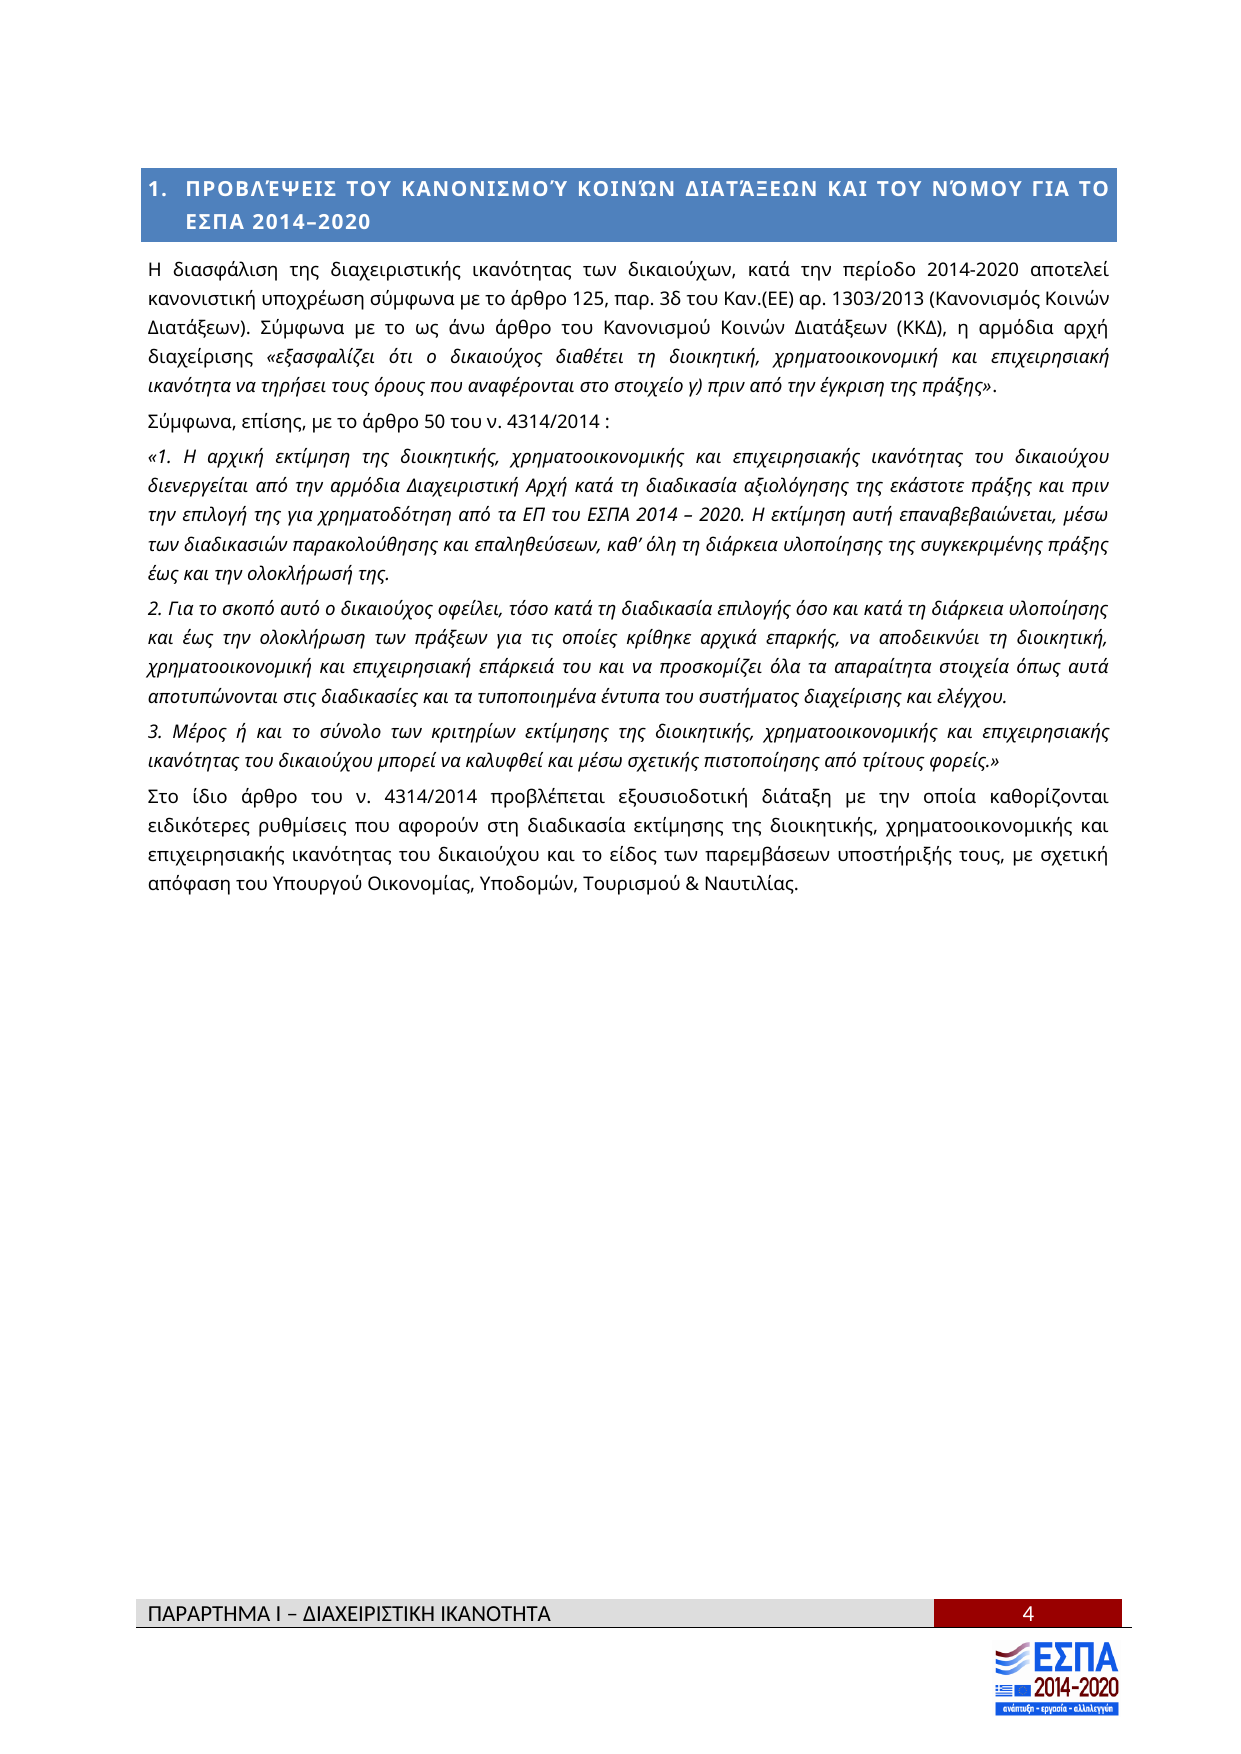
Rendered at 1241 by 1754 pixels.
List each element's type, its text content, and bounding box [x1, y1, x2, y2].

text 3. Μέρος ή και το σύνολο των κριτηρίων εκτίμησης της διοικητικής, χρηματοοικονομικής και επιχειρησιακής ικανότητας του δικαιούχου μπορεί να καλυφθεί και μέσω σχετικής πιστοποίησης από τρίτους φορείς.» [148, 715, 1110, 773]
text Στο ίδιο άρθρο του ν. 4314/2014 προβλέπεται εξουσιοδοτική διάταξη με την οποία καθορίζονται ειδικότερες ρυθμίσεις που αφορούν στη διαδικασία εκτίμησης της διοικητικής, χρηματοοικονομικής και επιχειρησιακής ικανότητας του δικαιούχου και το είδος των παρεμβάσεων υποστήριξής τους, με σχετική απόφαση του Υπουργού Οικονομίας, Υποδομών, Τουρισμού & Ναυτιλίας. [148, 779, 1110, 896]
text 2. Για το σκοπό αυτό ο δικαιούχος οφείλει, τόσο κατά τη διαδικασία επιλογής όσο και κατά τη διάρκεια υλοποίησης και έως την ολοκλήρωση των πράξεων για τις οποίες κρίθηκε αρχικά επαρκής, να αποδεικνύει τη διοικητική, χρηματοοικονομική και επιχειρησιακή επάρκειά του και να προσκομίζει όλα τα απαραίτητα στοιχεία όπως αυτά αποτυπώνονται στις διαδικασίες και τα τυποποιημένα έντυπα του συστήματος διαχείρισης και ελέγχου. [148, 592, 1110, 708]
text Σύμφωνα, επίσης, με το άρθρο 50 του ν. 4314/2014 : [148, 404, 1110, 433]
subtitle Προβλέψεις του Κανονισμού Κοινών Διατάξεων και του νόμου για το ΕΣΠΑ 2014–2020 [148, 175, 1110, 236]
picture [992, 1640, 1121, 1717]
text Η διασφάλιση της διαχειριστικής ικανότητας των δικαιούχων, κατά την περίοδο 2014-2020 αποτελεί κανονιστική υποχρέωση σύμφωνα με το άρθρο 125, παρ. 3δ του Καν.(ΕΕ) αρ. 1303/2013 (Κανονισμός Κοινών Διατάξεων). Σύμφωνα με το ως άνω άρθρο του Κανονισμού Κοινών Διατάξεων (ΚΚΔ), η αρμόδια αρχή διαχείρισης «εξασφαλίζει ότι ο δικαιούχος διαθέτει τη διοικητική, χρηματοοικονομική και επιχειρησιακή ικανότητα να τηρήσει τους όρους που αναφέρονται στο στοιχείο γ) πριν από την έγκριση της πράξης». [148, 252, 1110, 398]
text «1. Η αρχική εκτίμηση της διοικητικής, χρηματοοικονομικής και επιχειρησιακής ικανότητας του δικαιούχου διενεργείται από την αρμόδια Διαχειριστική Αρχή κατά τη διαδικασία αξιολόγησης της εκάστοτε πράξης και πριν την επιλογή της για χρηματοδότηση από τα ΕΠ του ΕΣΠΑ 2014 – 2020. Η εκτίμηση αυτή επαναβεβαιώνεται, μέσω των διαδικασιών παρακολούθησης και επαληθεύσεων, καθ’ όλη τη διάρκεια υλοποίησης της συγκεκριμένης πράξης έως και την ολοκλήρωσή της. [148, 440, 1110, 586]
